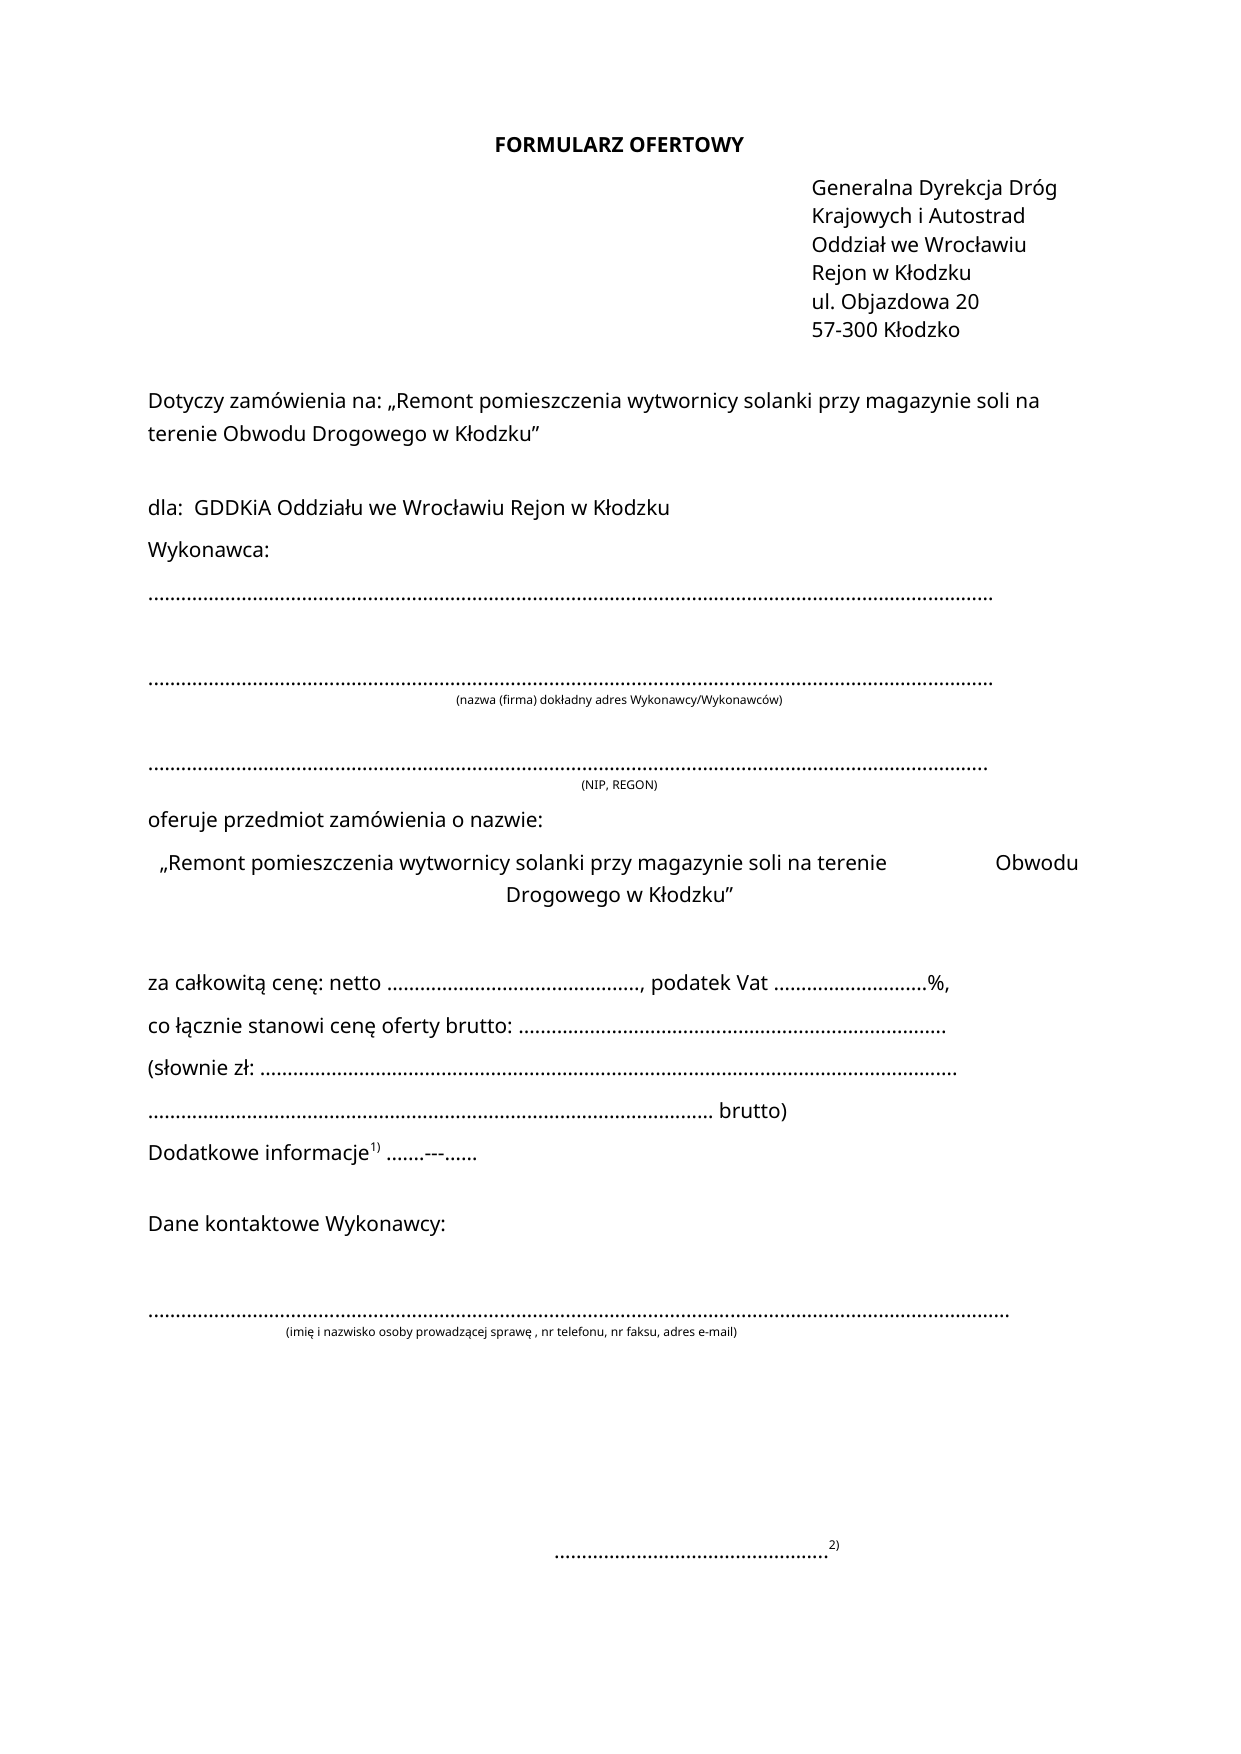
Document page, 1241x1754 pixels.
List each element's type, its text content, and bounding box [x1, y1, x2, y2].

text …………………………………………..2) [148, 1536, 1091, 1565]
text Oddział we Wrocławiu [811, 230, 1091, 258]
text Rejon w Kłodzku [811, 258, 1091, 287]
text za całkowitą cenę: netto ………………………………..…….., podatek Vat …………………….…%, co łącznie stanowi cenę oferty brutto: .……………………………………………………………….…. [148, 968, 1091, 1039]
text .………………………………………………………………………………………………………………………………………… [148, 1295, 1091, 1323]
text Generalna Dyrekcja Dróg [811, 173, 1091, 202]
text (NIP, REGON) [148, 777, 1091, 805]
text oferuje przedmiot zamówienia o nazwie: [148, 805, 1091, 834]
text (słownie zł: ………………………………………………………………………………..………………………….…. [148, 1053, 1091, 1082]
text …………………………………………………………………………………….…… brutto) [148, 1096, 1091, 1124]
text FORMULARZ OFERTOWY [148, 131, 1091, 159]
text .……………………………………………………………………………………………………………………………………… [148, 578, 1091, 606]
text ul. Objazdowa 20 [811, 287, 1091, 315]
text Krajowych i Autostrad [811, 202, 1091, 230]
text .…………………………………………………………………………………………………………………………………….. [148, 748, 1091, 777]
text Dane kontaktowe Wykonawcy: [148, 1209, 1091, 1238]
text „Remont pomieszczenia wytwornicy solanki przy magazynie soli na terenie Obwodu Drogowego w Kłodzku” [148, 848, 1091, 909]
text dla: GDDKiA Oddziału we Wrocławiu Rejon w Kłodzku [148, 493, 1091, 521]
text Wykonawca: [148, 535, 1091, 564]
text 57-300 Kłodzko [811, 315, 1091, 344]
text (imię i nazwisko osoby prowadzącej sprawę , nr telefonu, nr faksu, adres e-mail) [148, 1323, 1091, 1352]
text Dodatkowe informacje1) .……---…… [148, 1138, 1091, 1167]
text (nazwa (firma) dokładny adres Wykonawcy/Wykonawców) [148, 691, 1091, 720]
text .……………………………………………………………………………………………………………………………………… [148, 663, 1091, 691]
text Dotyczy zamówienia na: „Remont pomieszczenia wytwornicy solanki przy magazynie soli na terenie Obwodu Drogowego w Kłodzku” [148, 386, 1091, 447]
